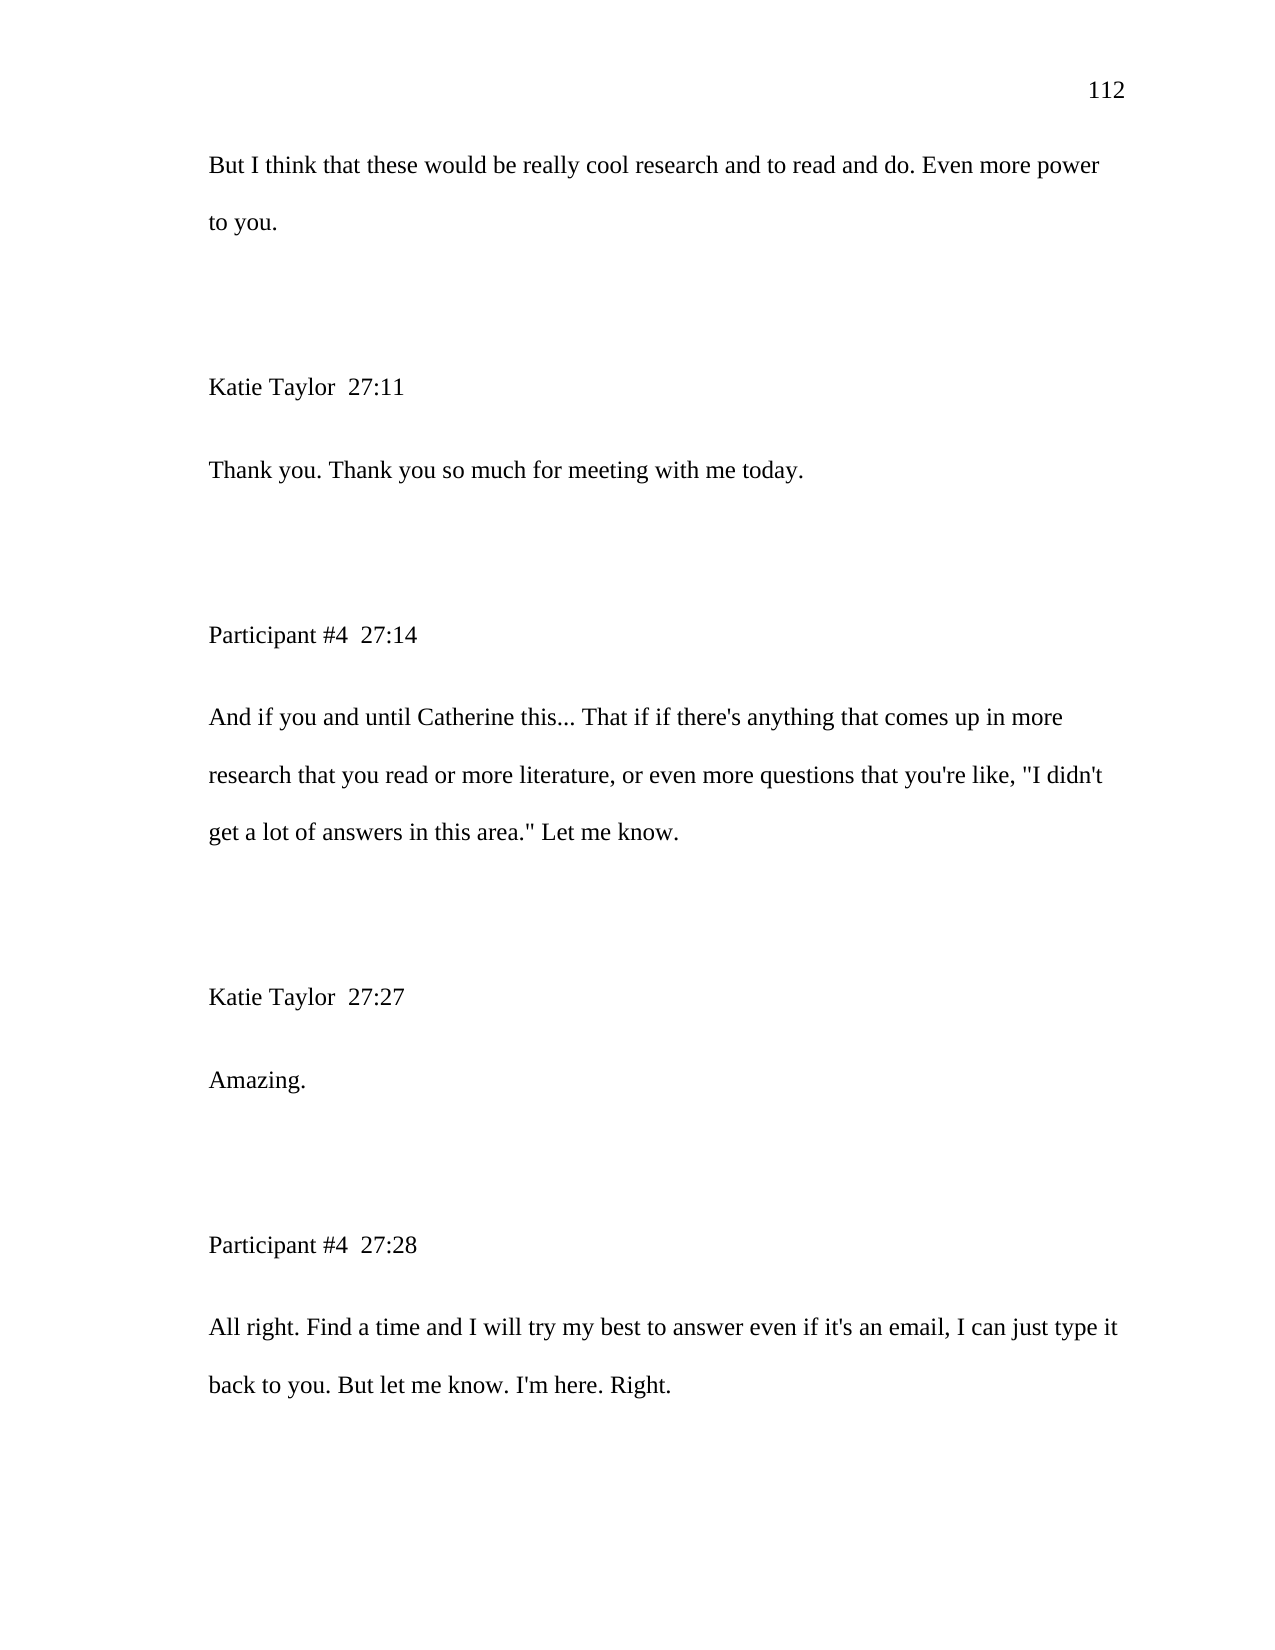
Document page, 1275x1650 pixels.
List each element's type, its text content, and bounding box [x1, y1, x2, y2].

text And if you and until Catherine this... That if if there's anything that comes up in more research that you read or more literature, or even more questions that you're like, "I didn't get a lot of answers in this area." Let me know. [208, 702, 1125, 846]
text Katie Taylor 27:11 [208, 372, 1125, 401]
text Thank you. Thank you so much for meeting with me today. [208, 455, 1125, 484]
text Amazing. [208, 1065, 1125, 1094]
text All right. Find a time and I will try my best to answer even if it's an email, I can just type it back to you. But let me know. I'm here. Right. [208, 1312, 1125, 1399]
text Participant #4 27:28 [208, 1230, 1125, 1259]
text Participant #4 27:14 [208, 620, 1125, 649]
text But I think that these would be really cool research and to read and do. Even more power to you. [208, 150, 1125, 236]
text Katie Taylor 27:27 [208, 982, 1125, 1011]
